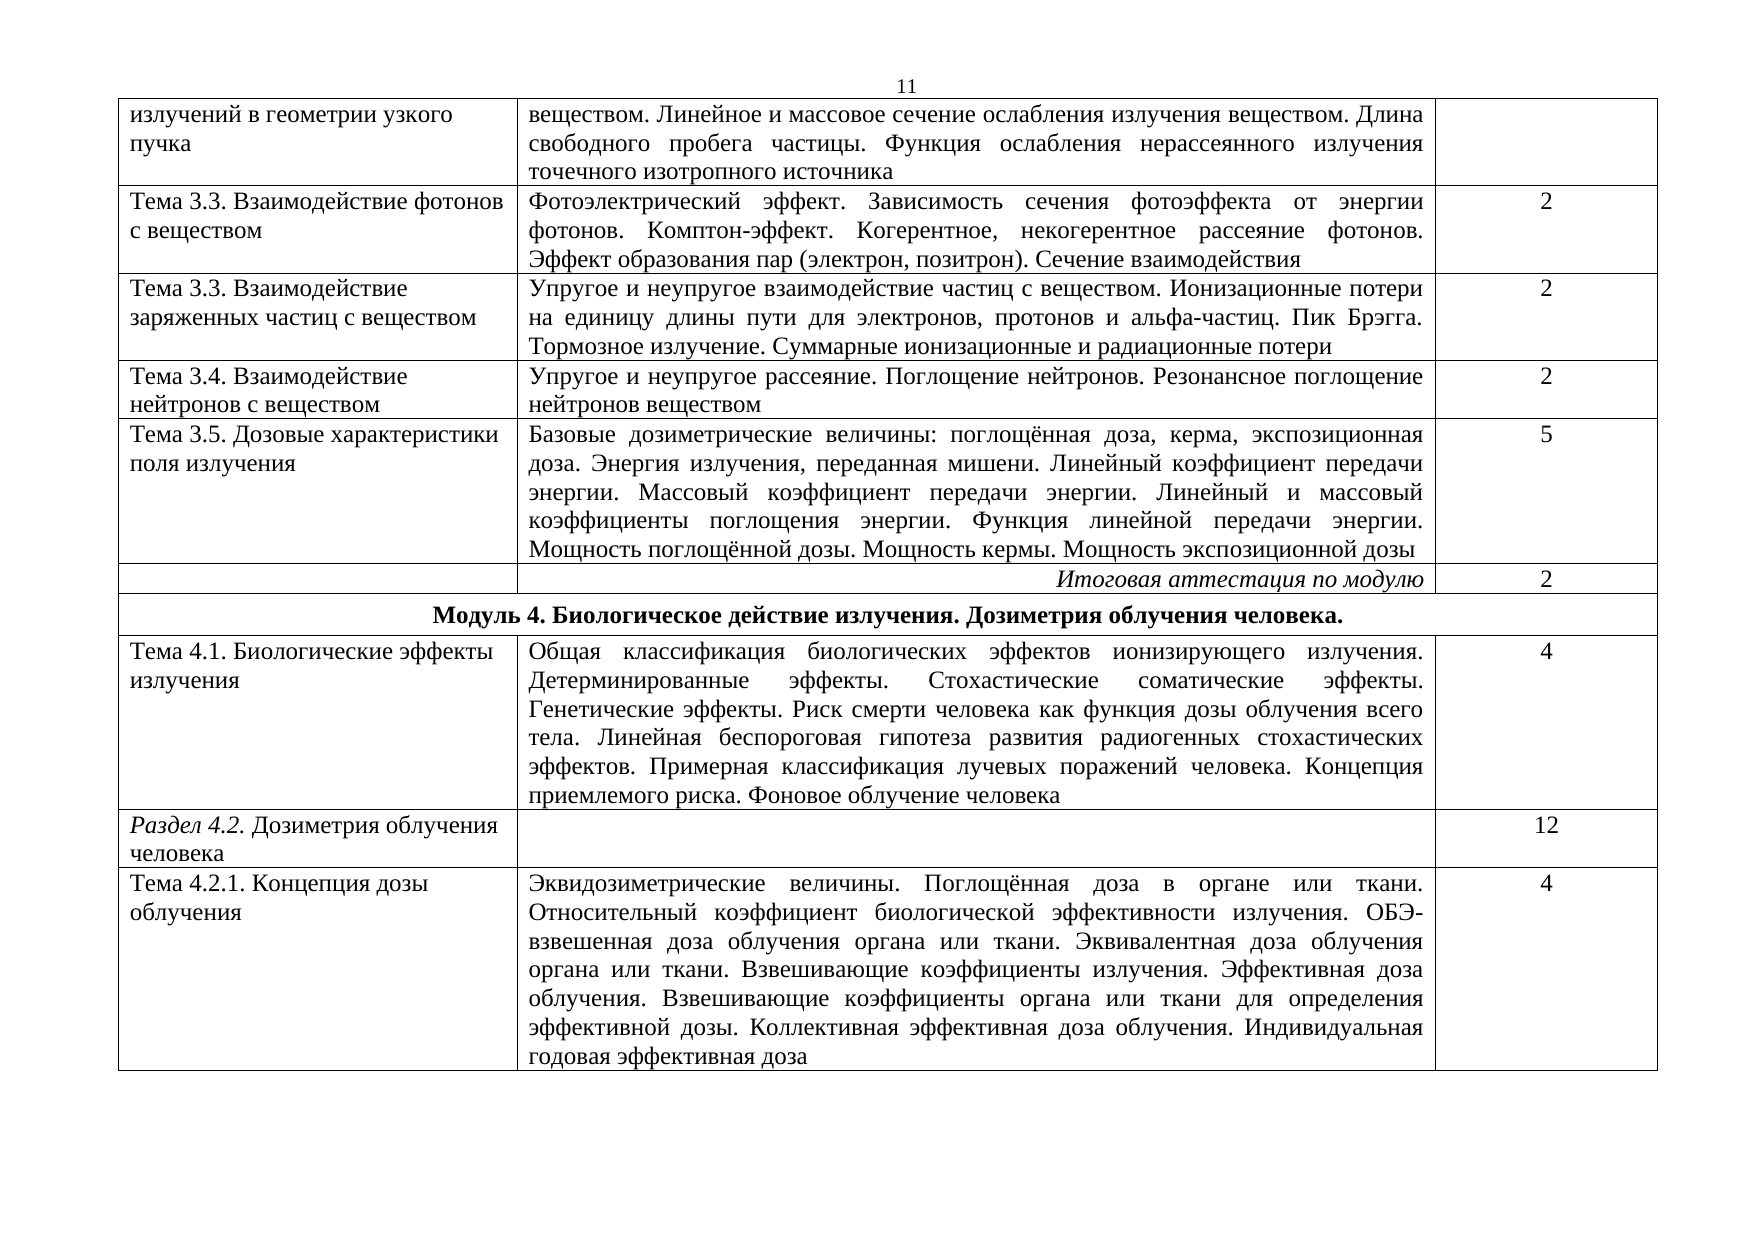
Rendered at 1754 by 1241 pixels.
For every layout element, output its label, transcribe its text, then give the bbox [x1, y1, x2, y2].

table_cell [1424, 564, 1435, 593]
table_cell [119, 564, 517, 593]
table_cell Тема 3.5. Дозовые характеристики поля излучения [119, 419, 517, 563]
table_cell Фотоэлектрический эффект. Зависимость сечения фотоэффекта от энергии фотонов. Комптон-эффект. Когерентное, некогерентное рассеяние фотонов. Эффект образования пар (электрон, позитрон). Сечение взаимодействия [518, 186, 1435, 272]
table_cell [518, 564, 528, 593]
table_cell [518, 99, 1435, 185]
table_cell Раздел 4.2. Дозиметрия облучения человека [119, 810, 517, 867]
table_cell [518, 810, 1435, 867]
table_cell Упругое и неупругое взаимодействие частиц с веществом. Ионизационные потери на единицу длины пути для электронов, протонов и альфа-частиц. Пик Брэгга. Тормозное излучение. Суммарные ионизационные и радиационные потери [518, 274, 1435, 360]
table_cell 4 [1436, 868, 1657, 1069]
table_cell 2 [1436, 186, 1657, 272]
table_cell Базовые дозиметрические величины: поглощённая доза, керма, экспозиционная доза. Энергия излучения, переданная мишени. Линейный коэффициент передачи энергии. Массовый коэффициент передачи энергии. Линейный и массовый коэффициенты поглощения энергии. Функция линейной передачи энергии. Мощность поглощённой дозы. Мощность кермы. Мощность экспозиционной дозы [518, 419, 1435, 563]
table_cell Общая классификация биологических эффектов ионизирующего излучения. Детерминированные эффекты. Стохастические соматические эффекты. Генетические эффекты. Риск смерти человека как функция дозы облучения всего тела. Линейная беспороговая гипотеза развития радиогенных стохастических эффектов. Примерная классификация лучевых поражений человека. Концепция приемлемого риска. Фоновое облучение человека [518, 636, 1435, 809]
table_cell 2 [1436, 274, 1657, 360]
table_cell Тема 3.3. Взаимодействие заряженных частиц с веществом [119, 274, 517, 360]
table_cell 12 [1436, 810, 1657, 867]
table_cell 2 [1436, 99, 1657, 185]
table_cell 4 [1436, 636, 1657, 809]
table_cell Модуль 4. Биологическое действие излучения. Дозиметрия облучения человека. [119, 594, 1657, 635]
table_cell Тема 3.3. Взаимодействие фотонов с веществом [119, 186, 517, 272]
table_cell Тема 4.1. Биологические эффекты излучения [119, 636, 517, 809]
table_cell Тема 3.4. Взаимодействие нейтронов с веществом [119, 361, 517, 418]
table_cell Упругое и неупругое рассеяние. Поглощение нейтронов. Резонансное поглощение нейтронов веществом [518, 361, 1435, 418]
table_cell 2 [1436, 361, 1657, 418]
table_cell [119, 99, 517, 185]
table_cell 2 [1436, 564, 1657, 593]
table_cell Эквидозиметрические величины. Поглощённая доза в органе или ткани. Относительный коэффициент биологической эффективности излучения. ОБЭ-взвешенная доза облучения органа или ткани. Эквивалентная доза облучения органа или ткани. Взвешивающие коэффициенты излучения. Эффективная доза облучения. Взвешивающие коэффициенты органа или ткани для определения эффективной дозы. Коллективная эффективная доза облучения. Индивидуальная годовая эффективная доза [518, 868, 1435, 1069]
table_cell Тема 4.2.1. Концепция дозы облучения [119, 868, 517, 1069]
table_cell 5 [1436, 419, 1657, 563]
